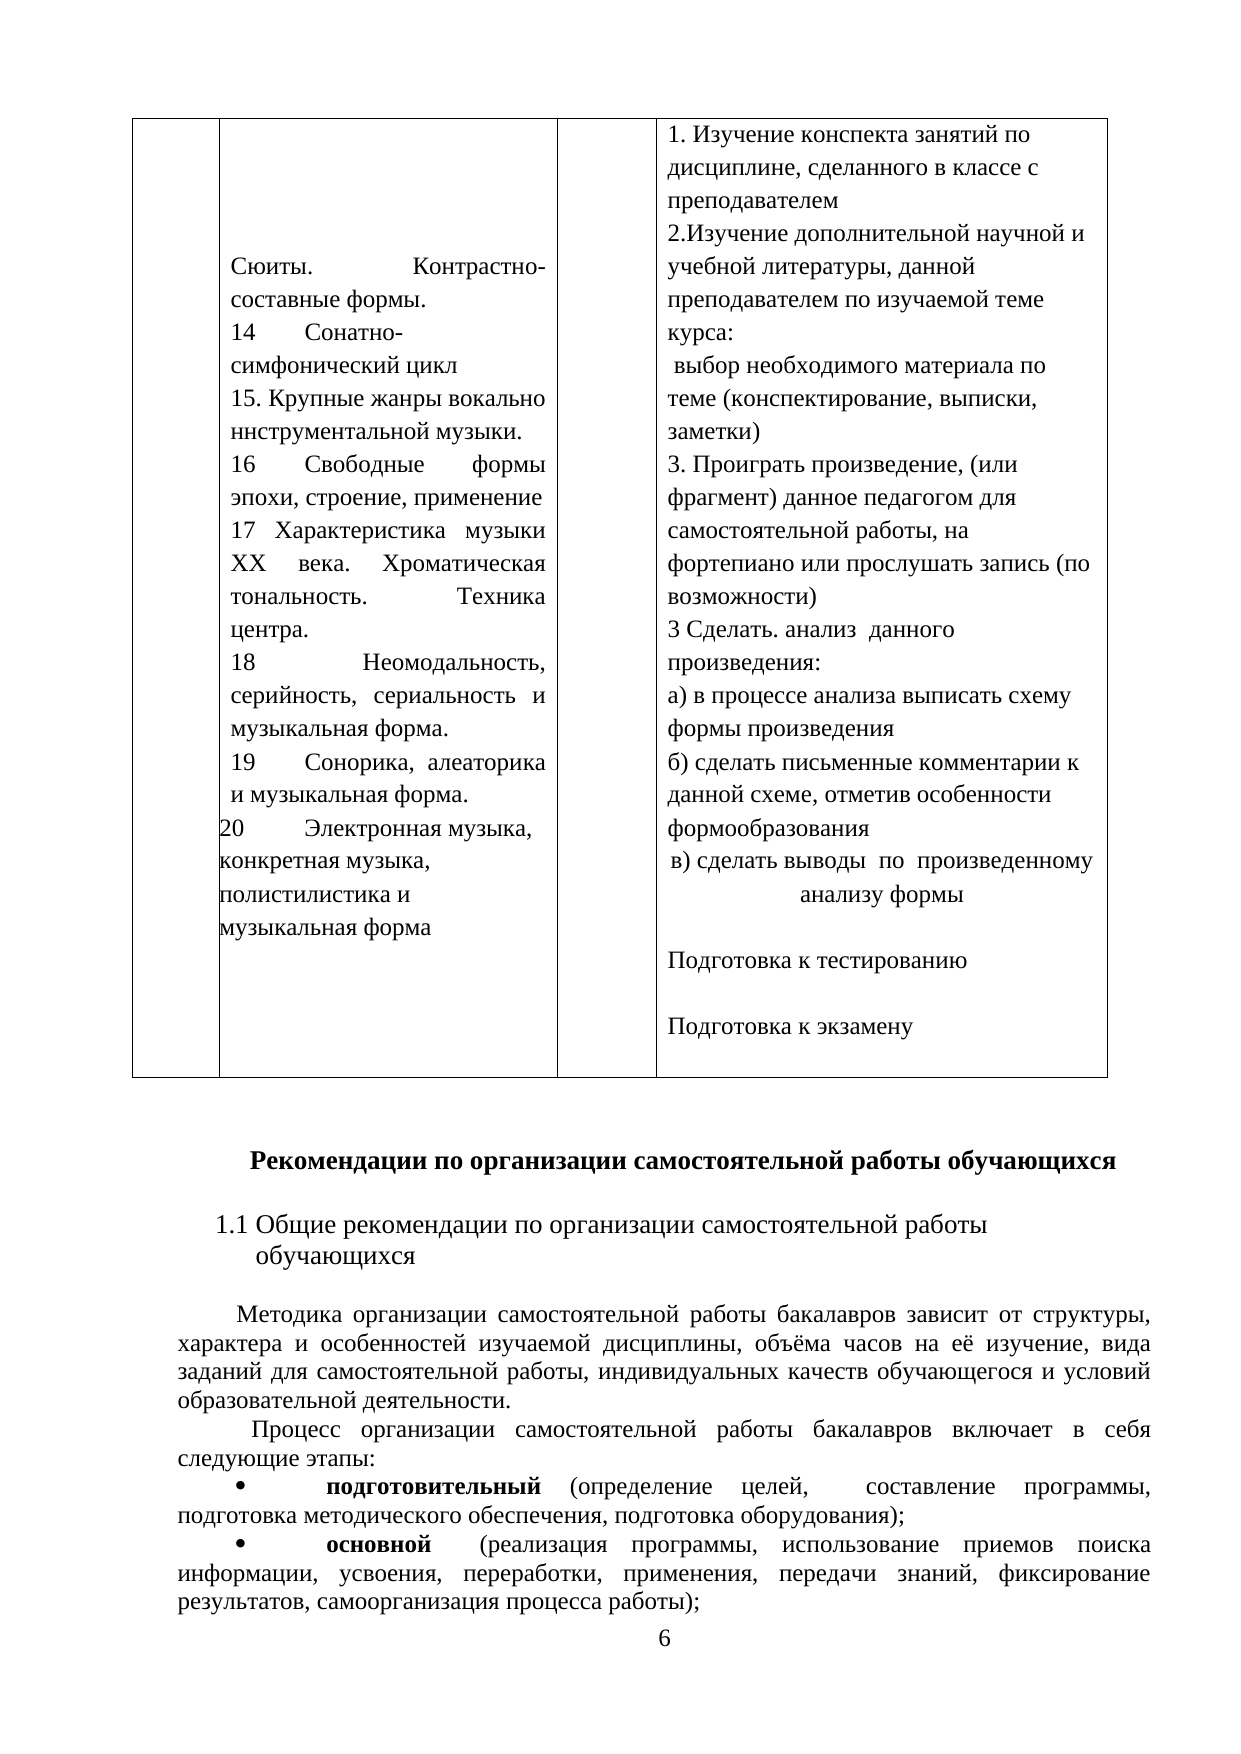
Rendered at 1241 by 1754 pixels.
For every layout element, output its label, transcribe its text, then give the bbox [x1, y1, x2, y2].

table_cell 2 [133, 119, 219, 1077]
subtitle Рекомендации по организации самостоятельной работы обучающихся [215, 1144, 1152, 1175]
list основной (реализация программы, использование приемов поиска информации, усвоения, переработки, применения, передачи знаний, фиксирование результатов, самоорганизация процесса работы); [177, 1529, 1152, 1615]
text Методика организации самостоятельной работы бакалавров зависит от структуры, характера и особенностей изучаемой дисциплины, объёма часов на её изучение, вида заданий для самостоятельной работы, индивидуальных качеств обучающегося и условий образовательной деятельности. [177, 1299, 1152, 1414]
text Процесс организации самостоятельной работы бакалавров включает в себя следующие этапы: [177, 1414, 1152, 1471]
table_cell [220, 119, 557, 1077]
list подготовительный (определение целей, составление программы, подготовка методического обеспечения, подготовка оборудования); [177, 1471, 1152, 1529]
table_cell 1. Изучение конспекта занятий по дисциплине, сделанного в классе с преподавателем 2.Изучение дополнительной научной и учебной литературы, данной преподавателем по изучаемой теме курса: выбор необходимого материала по теме (конспектирование, выписки, заметки) 3. Проиграть произведение, (или фрагмент) данное педагогом для самостоятельной работы, на фортепиано или прослушать запись (по возможности) 3 Сделать. анализ данного произведения: а) в процессе анализа выписать схему формы произведения б) сделать письменные комментарии к данной схеме, отметив особенности формообразования в) сделать выводы по произведенному анализу формы Подготовка к тестированию Подготовка к экзамену [657, 119, 1107, 1077]
subtitle Общие рекомендации по организации самостоятельной работы обучающихся [215, 1208, 1152, 1270]
table_cell 8 [558, 119, 656, 1077]
